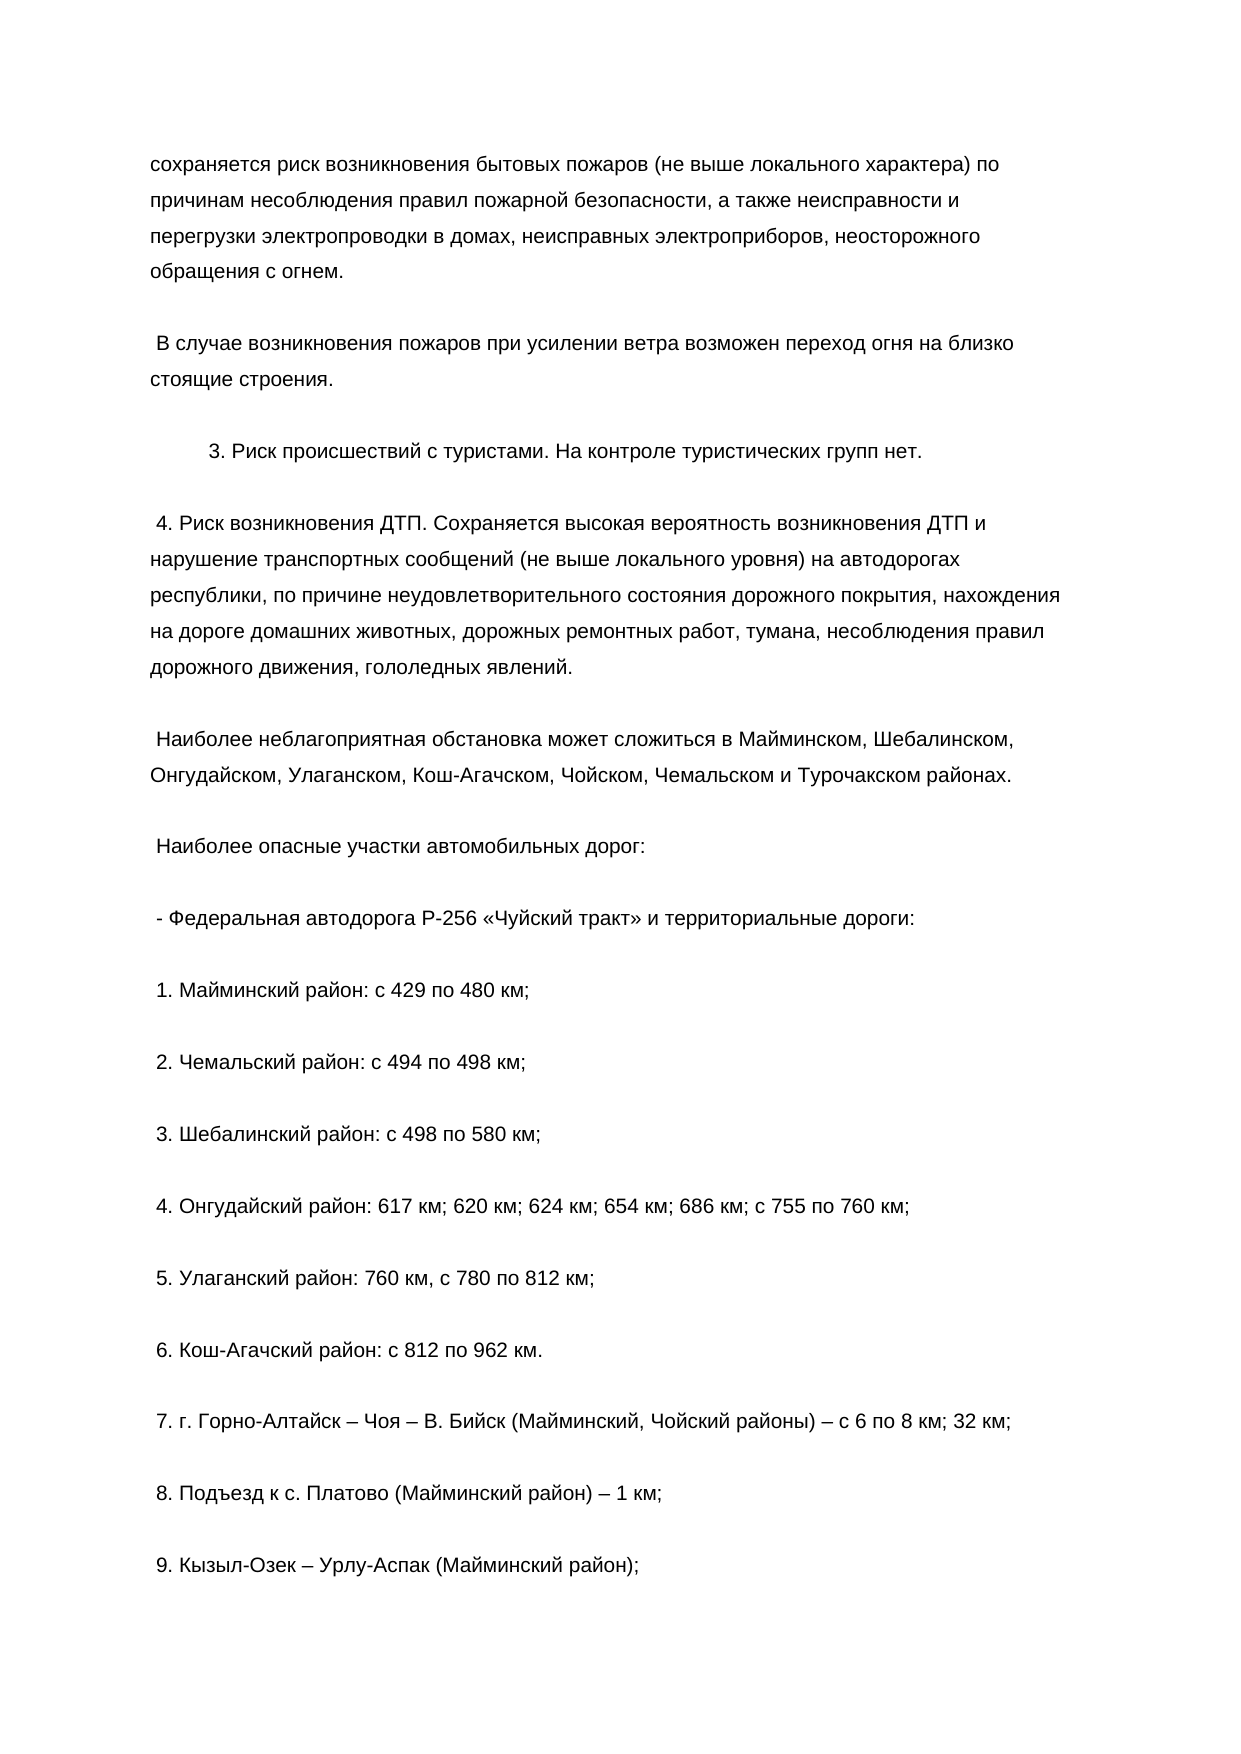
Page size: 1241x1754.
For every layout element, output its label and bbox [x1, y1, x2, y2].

table_cell [140, 150, 1078, 1577]
